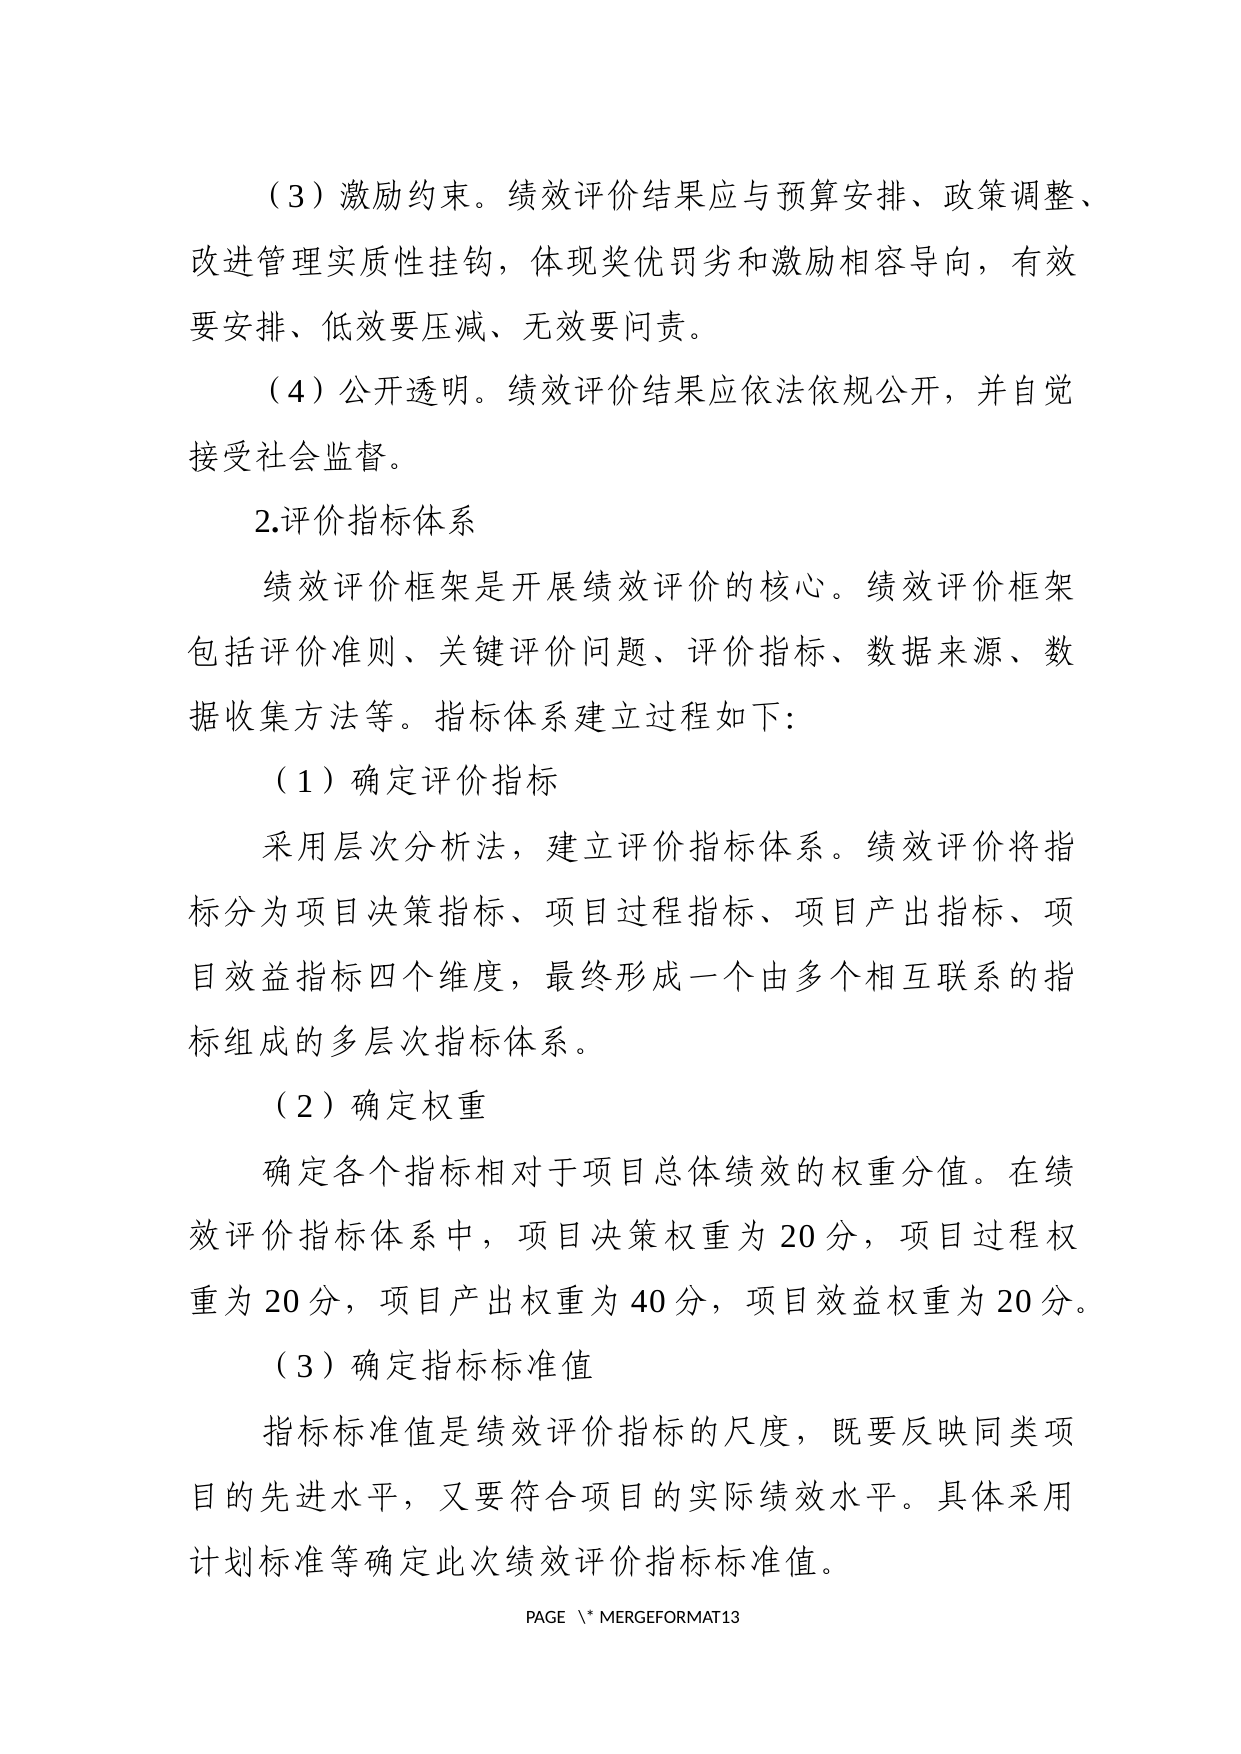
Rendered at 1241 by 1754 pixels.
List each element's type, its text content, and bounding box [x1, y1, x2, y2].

title （3）激励约束。绩效评价结果应与预算安排、政策调整、改进管理实质性挂钩，体现奖优罚劣和激励相容导向，有效要安排、低效要压减、无效要问责。 [187, 162, 1078, 357]
text 采用层次分析法，建立评价指标体系。绩效评价将指标分为项目决策指标、项目过程指标、项目产出指标、项目效益指标四个维度，最终形成一个由多个相互联系的指标组成的多层次指标体系。 [187, 812, 1078, 1072]
text 绩效评价框架是开展绩效评价的核心。绩效评价框架包括评价准则、关键评价问题、评价指标、数据来源、数据收集方法等。指标体系建立过程如下： [187, 552, 1078, 747]
title 2.评价指标体系 [187, 487, 1078, 552]
text （3）确定指标标准值 [187, 1332, 1078, 1397]
text 确定各个指标相对于项目总体绩效的权重分值。在绩效评价指标体系中，项目决策权重为20分，项目过程权重为20分，项目产出权重为40分，项目效益权重为20分。 [187, 1137, 1078, 1332]
text 指标标准值是绩效评价指标的尺度，既要反映同类项目的先进水平，又要符合项目的实际绩效水平。具体采用计划标准等确定此次绩效评价指标标准值。 [187, 1397, 1078, 1592]
text （2）确定权重 [187, 1072, 1078, 1137]
text （1）确定评价指标 [187, 747, 1078, 812]
title （4）公开透明。绩效评价结果应依法依规公开，并自觉接受社会监督。 [187, 357, 1078, 487]
